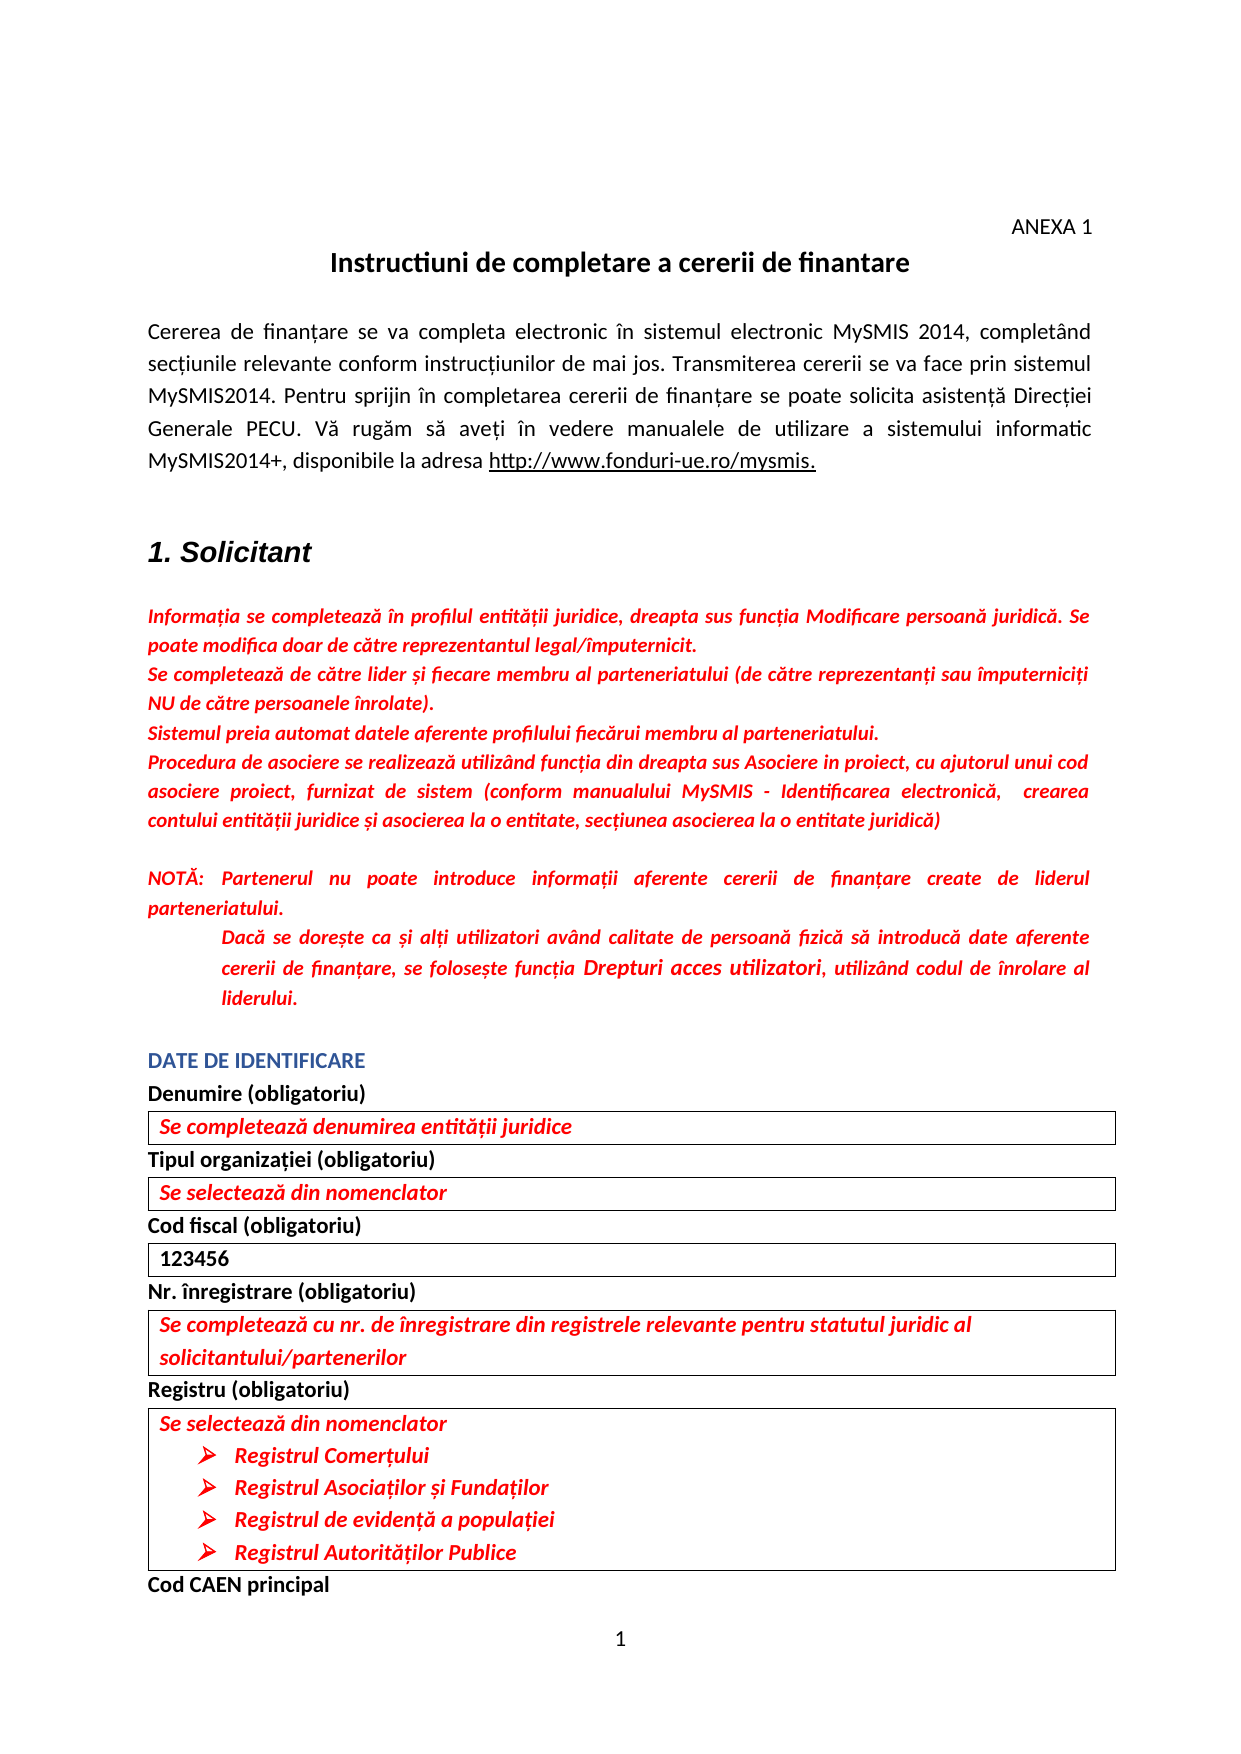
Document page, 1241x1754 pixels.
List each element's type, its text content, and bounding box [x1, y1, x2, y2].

text Instructiuni de completare a cererii de finantare [148, 244, 1093, 280]
text Cod CAEN principal [148, 1571, 1093, 1598]
table_header Se completează denumirea entității juridice [149, 1112, 1115, 1144]
text Tipul organizației (obligatoriu) [148, 1145, 1093, 1173]
text ANEXA 1 [148, 212, 1093, 240]
text Denumire (obligatoriu) [148, 1079, 1093, 1107]
text Se completează de către lider și fiecare membru al parteneriatului (de către reprezentanți sau împuterniciți NU de către persoanele înrolate). [148, 661, 1093, 716]
text Procedura de asociere se realizează utilizând funcția din dreapta sus Asociere in proiect, cu ajutorul unui cod asociere proiect, furnizat de sistem (conform manualului MySMIS - Identificarea electronică, crearea contului entității juridice și asocierea la o entitate, secțiunea asocierea la o entitate juridică) [148, 749, 1093, 833]
text Informația se completează în profilul entității juridice, dreapta sus funcția Modificare persoană juridică. Se poate modifica doar de către reprezentantul legal/împuternicit. [148, 603, 1093, 658]
text DATE DE IDENTIFICARE [148, 1047, 1093, 1075]
text Nr. înregistrare (obligatoriu) [148, 1277, 1093, 1305]
text NOTĂ: Partenerul nu poate introduce informații aferente cererii de finanțare create de liderul parteneriatului. [148, 866, 1093, 920]
text Cod fiscal (obligatoriu) [148, 1211, 1093, 1239]
subtitle 1. Solicitant [148, 535, 1093, 569]
text Registru (obligatoriu) [148, 1376, 1093, 1404]
table_header Se selectează din nomenclator [149, 1178, 1115, 1210]
text Sistemul preia automat datele aferente profilului fiecărui membru al parteneriatului. [148, 720, 1093, 745]
text Cererea de finanțare se va completa electronic în sistemul electronic MySMIS 2014, completând secțiunile relevante conform instrucțiunilor de mai jos. Transmiterea cererii se va face prin sistemul MySMIS2014. Pentru sprijin în completarea cererii de finanţare se poate solicita asistenţă Direcţiei Generale PECU. Vă rugăm să aveţi în vedere manualele de utilizare a sistemului informatic MySMIS2014+, disponibile la adresa http://www.fonduri-ue.ro/mysmis. [148, 317, 1093, 474]
table_header Se selectează din nomenclator Registrul Comerțului Registrul Asociaților și Fundaților Registrul de evidență a populației Registrul Autorităților Publice [149, 1409, 1115, 1569]
table_header 123456 [149, 1244, 1115, 1276]
table_header Se completează cu nr. de înregistrare din registrele relevante pentru statutul juridic al solicitantului/partenerilor [149, 1311, 1115, 1374]
text Dacă se dorește ca și alți utilizatori având calitate de persoană fizică să introducă date aferente cererii de finanțare, se folosește funcția Drepturi acces utilizatori, utilizând codul de înrolare al liderului. [221, 924, 1093, 1011]
